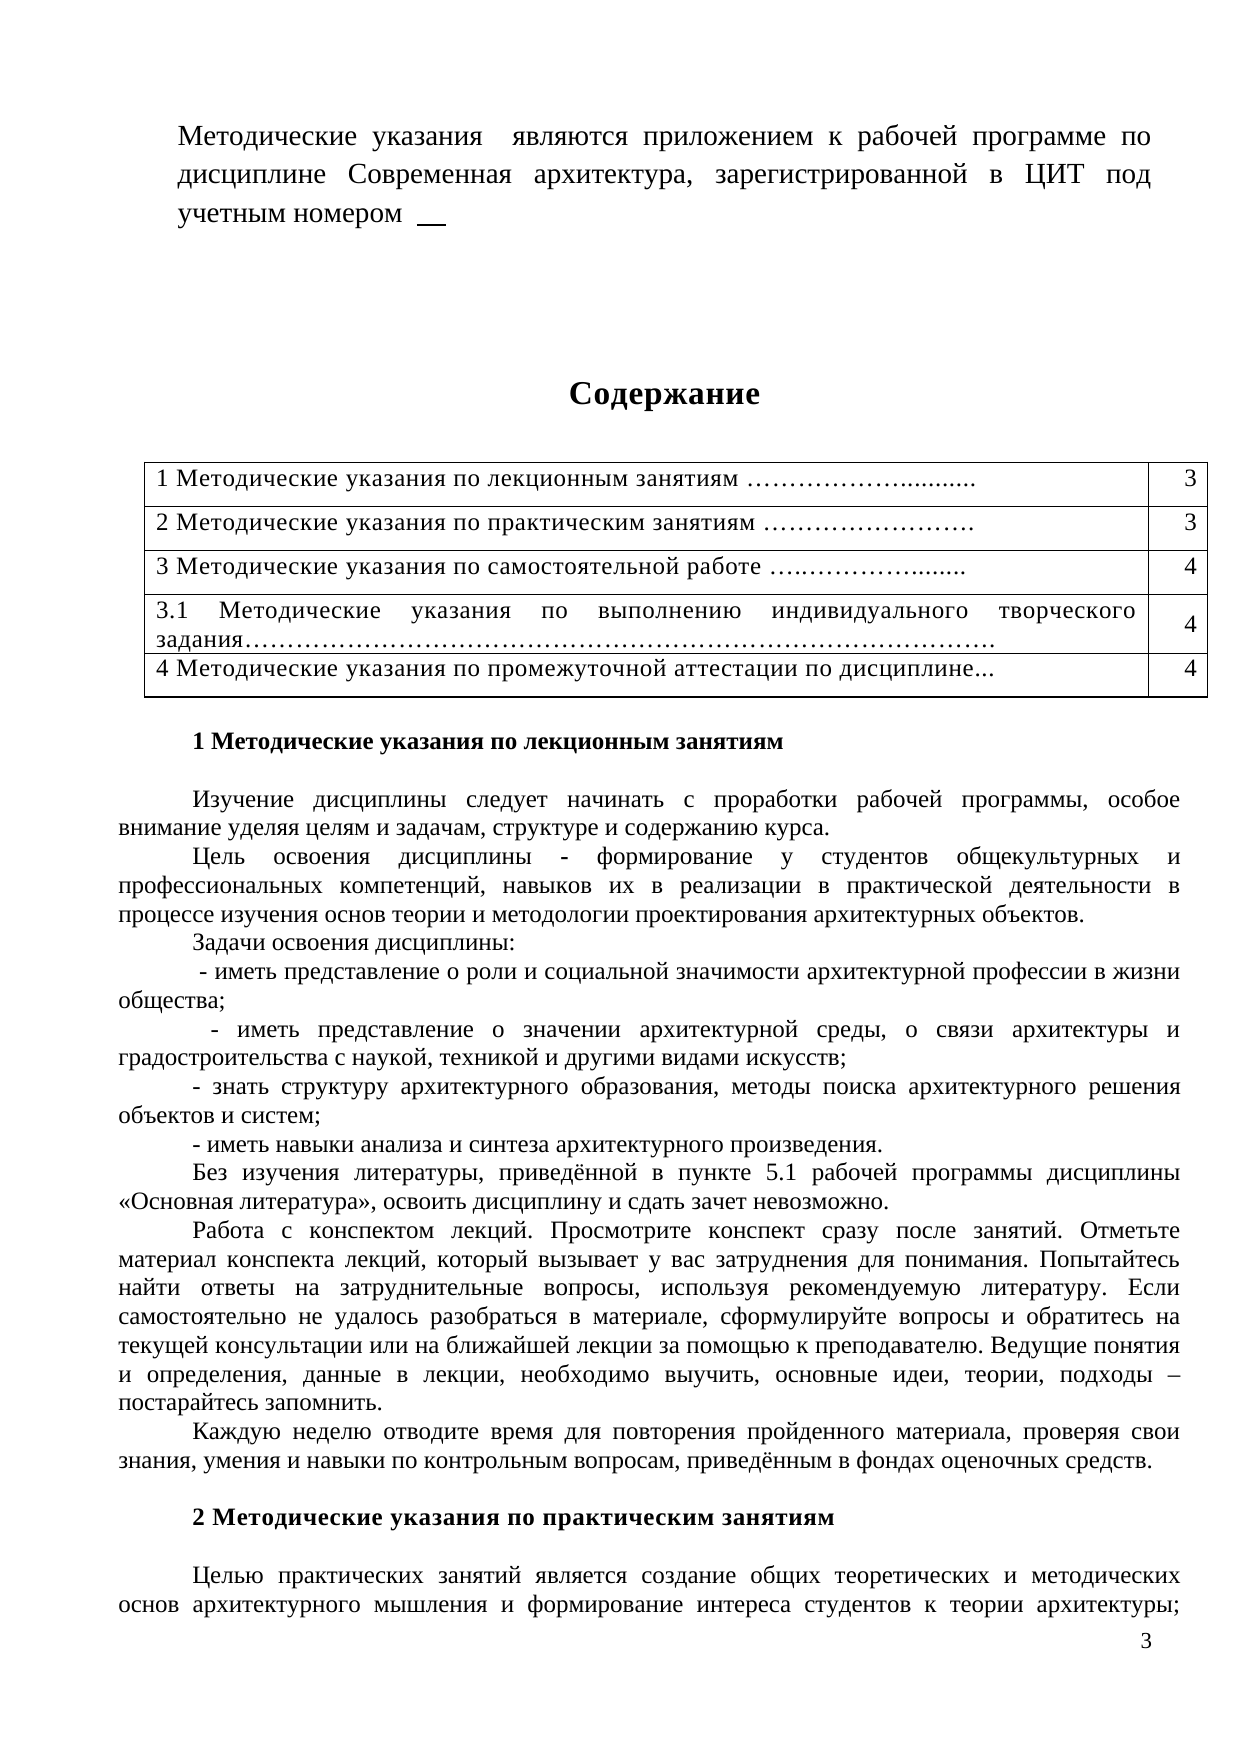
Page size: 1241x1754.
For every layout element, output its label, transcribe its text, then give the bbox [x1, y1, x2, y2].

text - иметь представление о роли и социальной значимости архитектурной профессии в жизни общества; [118, 956, 1181, 1014]
text Методические указания являются приложением к рабочей программе по дисциплине Современная архитектура, зарегистрированной в ЦИТ под учетным номером [177, 118, 1152, 229]
table_cell 3 [1149, 507, 1207, 550]
text Цель освоения дисциплины - формирование у студентов общекультурных и профессиональных компетенций, навыков их в реализации в практической деятельности в процессе изучения основ теории и методологии проектирования архитектурных объектов. [118, 841, 1181, 927]
text 2 Методические указания по практическим занятиям [118, 1502, 1181, 1531]
table_cell 4 [1149, 595, 1207, 652]
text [118, 1560, 1181, 1617]
table_cell 2 Методические указания по практическим занятиям ……………………. [145, 507, 1148, 550]
table_header 1 Методические указания по лекционным занятиям ………………........... [145, 463, 1148, 506]
table_cell 4 Методические указания по промежуточной аттестации по дисциплине... [145, 654, 1148, 696]
table_cell 4 [1149, 551, 1207, 594]
text Работа с конспектом лекций. Просмотрите конспект сразу после занятий. Отметьте материал конспекта лекций, который вызывает у вас затруднения для понимания. Попытайтесь найти ответы на затруднительные вопросы, используя рекомендуемую литературу. Если самостоятельно не удалось разобраться в материале, сформулируйте вопросы и обратитесь на текущей консультации или на ближайшей лекции за помощью к преподавателю. Ведущие понятия и определения, данные в лекции, необходимо выучить, основные идеи, теории, подходы – постарайтесь запомнить. [118, 1215, 1181, 1416]
text Содержание [177, 373, 1152, 412]
text - знать структуру архитектурного образования, методы поиска архитектурного решения объектов и систем; [118, 1071, 1181, 1129]
table_cell 3 Методические указания по самостоятельной работе …..…………........ [145, 551, 1148, 594]
text 1 Методические указания по лекционным занятиям [118, 726, 1181, 755]
table_cell 3.1 Методические указания по выполнению индивидуального творческого задания……………………………………………………………………………. [145, 595, 1148, 652]
table_header 3 [1149, 463, 1207, 506]
text Задачи освоения дисциплины: [118, 927, 1181, 956]
text Каждую неделю отводите время для повторения пройденного материала, проверяя свои знания, умения и навыки по контрольным вопросам, приведённым в фондах оценочных средств. [118, 1416, 1181, 1474]
text Без изучения литературы, приведённой в пункте 5.1 рабочей программы дисциплины «Основная литература», освоить дисциплину и сдать зачет невозможно. [118, 1157, 1181, 1215]
text - иметь навыки анализа и синтеза архитектурного произведения. [118, 1129, 1181, 1157]
text - иметь представление о значении архитектурной среды, о связи архитектуры и градостроительства с наукой, техникой и другими видами искусств; [118, 1014, 1181, 1071]
text Изучение дисциплины следует начинать с проработки рабочей программы, особое внимание уделяя целям и задачам, структуре и содержанию курса. [118, 784, 1181, 841]
table_cell 4 [1149, 654, 1207, 696]
